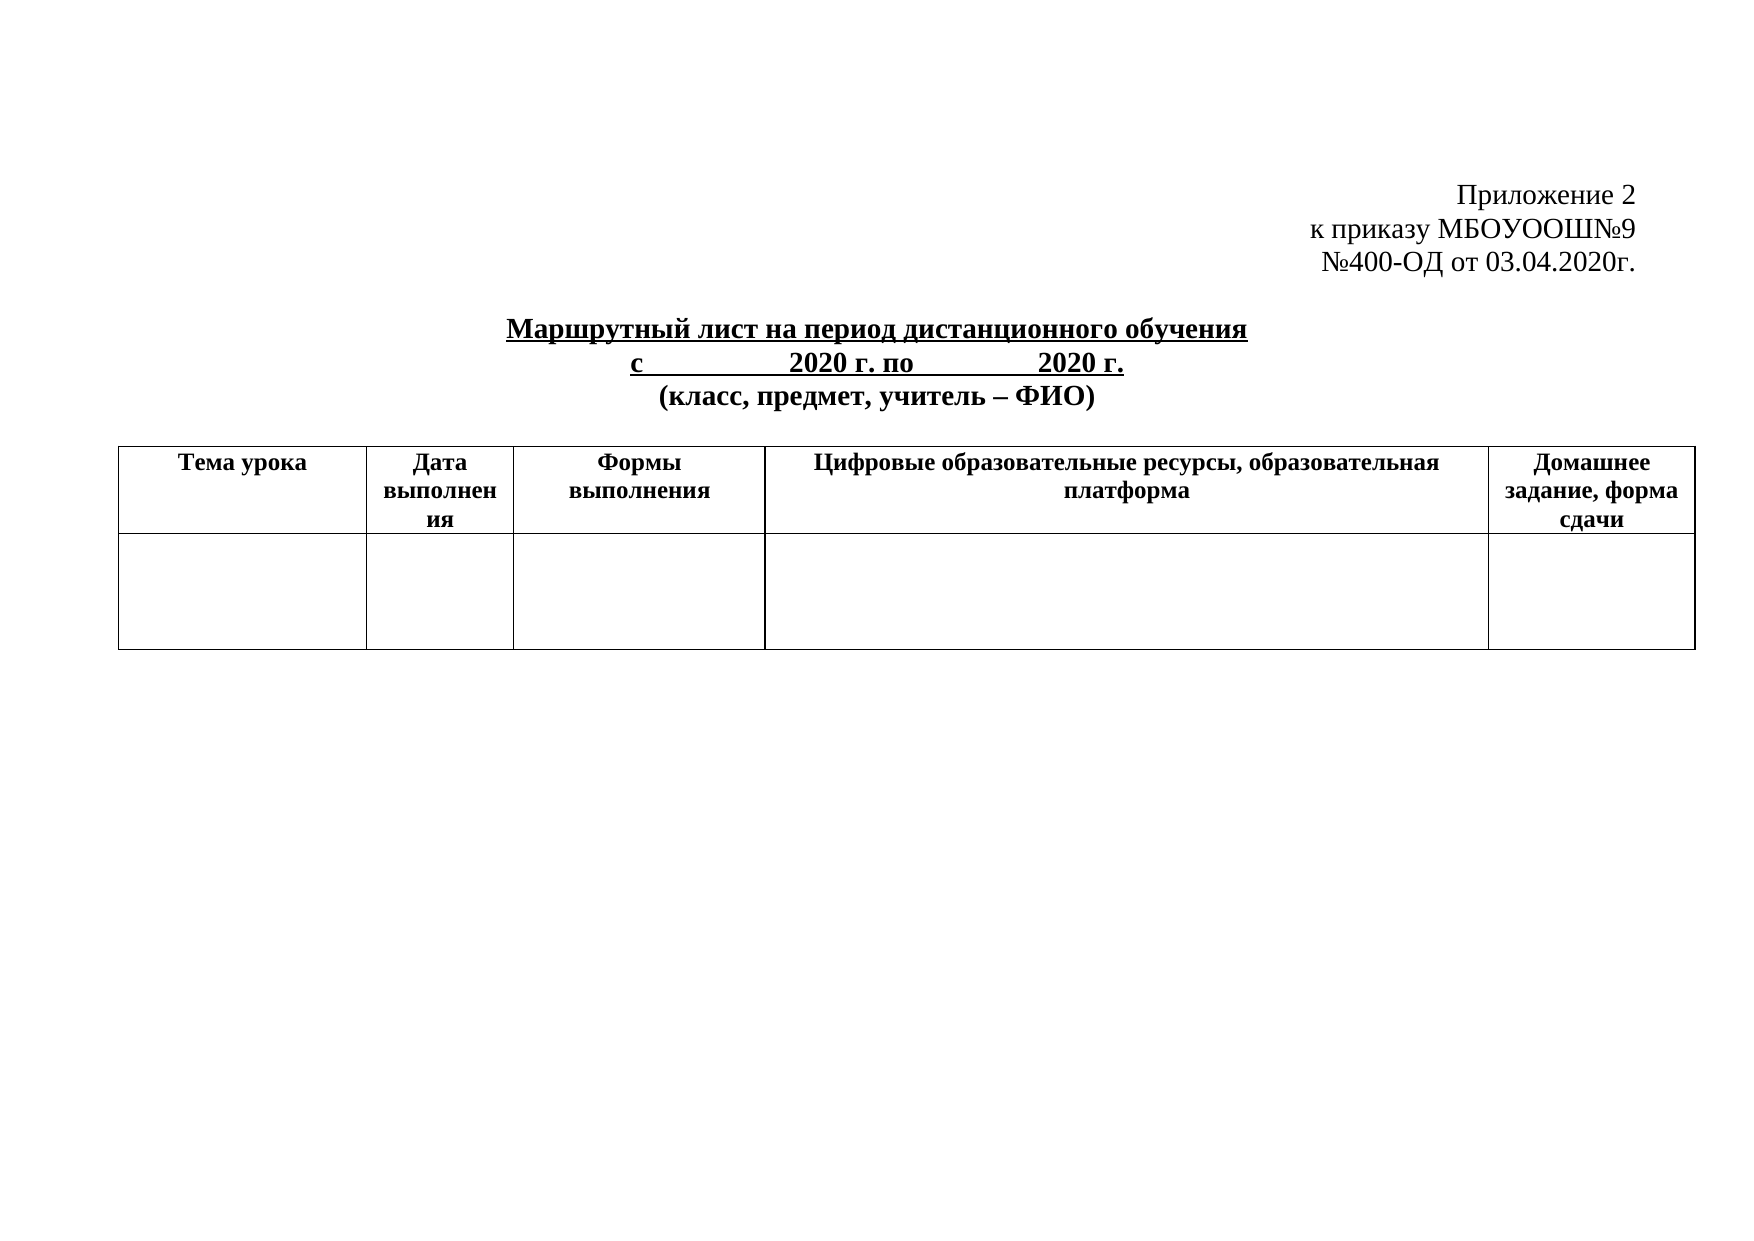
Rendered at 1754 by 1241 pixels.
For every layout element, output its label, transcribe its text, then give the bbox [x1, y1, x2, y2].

text с 2020 г. по 2020 г. [118, 345, 1636, 378]
list №400-ОД от 03.04.2020г. [231, 244, 1636, 278]
table_header Дата выполнения [367, 447, 513, 533]
table_cell [1489, 534, 1694, 649]
table_header Цифровые образовательные ресурсы, образовательная платформа [766, 447, 1488, 533]
text (класс, предмет, учитель – ФИО) [118, 378, 1636, 412]
table_header Домашнее задание, форма сдачи [1489, 447, 1694, 533]
list Приложение 2 [231, 177, 1636, 211]
table_cell [766, 534, 1488, 649]
list к приказу МБОУООШ№9 [231, 211, 1636, 244]
text Маршрутный лист на период дистанционного обучения [118, 311, 1636, 345]
table_header Формы выполнения [514, 447, 764, 533]
table_cell [119, 534, 366, 649]
table_header Тема урока [119, 447, 366, 533]
table_cell [514, 534, 764, 649]
table_cell [367, 534, 513, 649]
